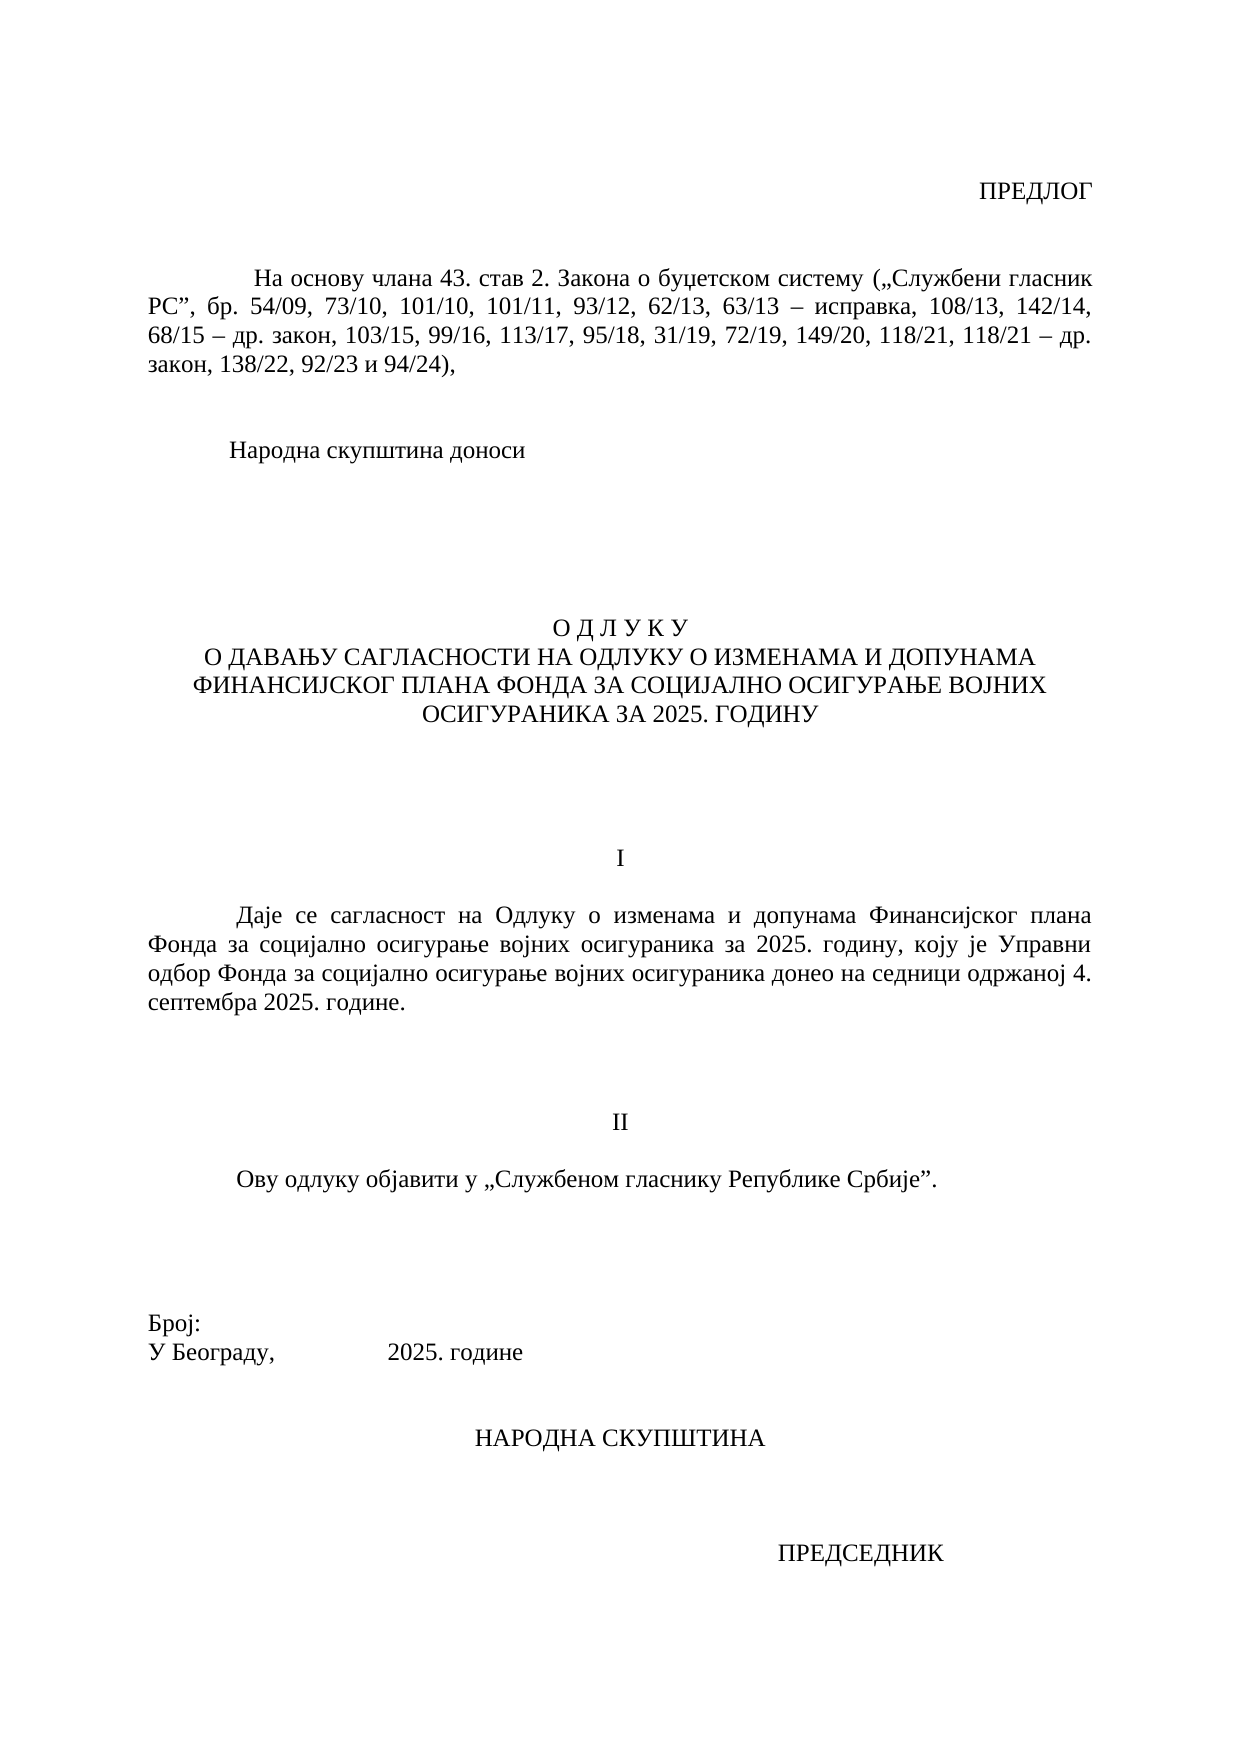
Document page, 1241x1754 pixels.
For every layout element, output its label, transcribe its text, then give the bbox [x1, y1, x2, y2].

text У Београду, 2025. године [148, 1337, 1093, 1366]
text Број: [148, 1308, 1093, 1337]
text О ДАВАЊУ САГЛАСНОСТИ НА ОДЛУКУ О ИЗМЕНАМА И ДОПУНАМА [148, 642, 1093, 670]
text II [148, 1107, 1093, 1136]
text Ову одлуку објавити у „Службеном гласнику Републике Србије”. [148, 1164, 1093, 1193]
text ФИНАНСИЈСКОГ ПЛАНА ФОНДА ЗА СОЦИЈАЛНО ОСИГУРАЊЕ ВОЈНИХ ОСИГУРАНИКА ЗА 2025. ГОДИНУ [148, 670, 1093, 728]
text Народна скупштина доноси [148, 435, 1093, 464]
text На основу члана 43. став 2. Закона о буџетском систему („Службени гласник РС”, бр. 54/09, 73/10, 101/10, 101/11, 93/12, 62/13, 63/13 – исправка, 108/13, 142/14, 68/15 – др. закон, 103/15, 99/16, 113/17, 95/18, 31/19, 72/19, 149/20, 118/21, 118/21 – др. закон, 138/22, 92/23 и 94/24), [148, 263, 1093, 378]
text Даје се сагласност на Одлуку о изменама и допунама Финансијског плана Фонда за социјално осигурање војних осигураника за 2025. годину, коју је Управни одбор Фонда за социјално осигурање војних осигураника донео на седници одржаној 4. септембра 2025. године. [148, 900, 1093, 1015]
text ПРЕДСЕДНИК [148, 1538, 1093, 1567]
text I [148, 843, 1093, 872]
text НАРОДНА СКУПШТИНА [148, 1423, 1093, 1452]
text О Д Л У К У [148, 613, 1093, 642]
text ПРЕДЛОГ [148, 176, 1093, 205]
